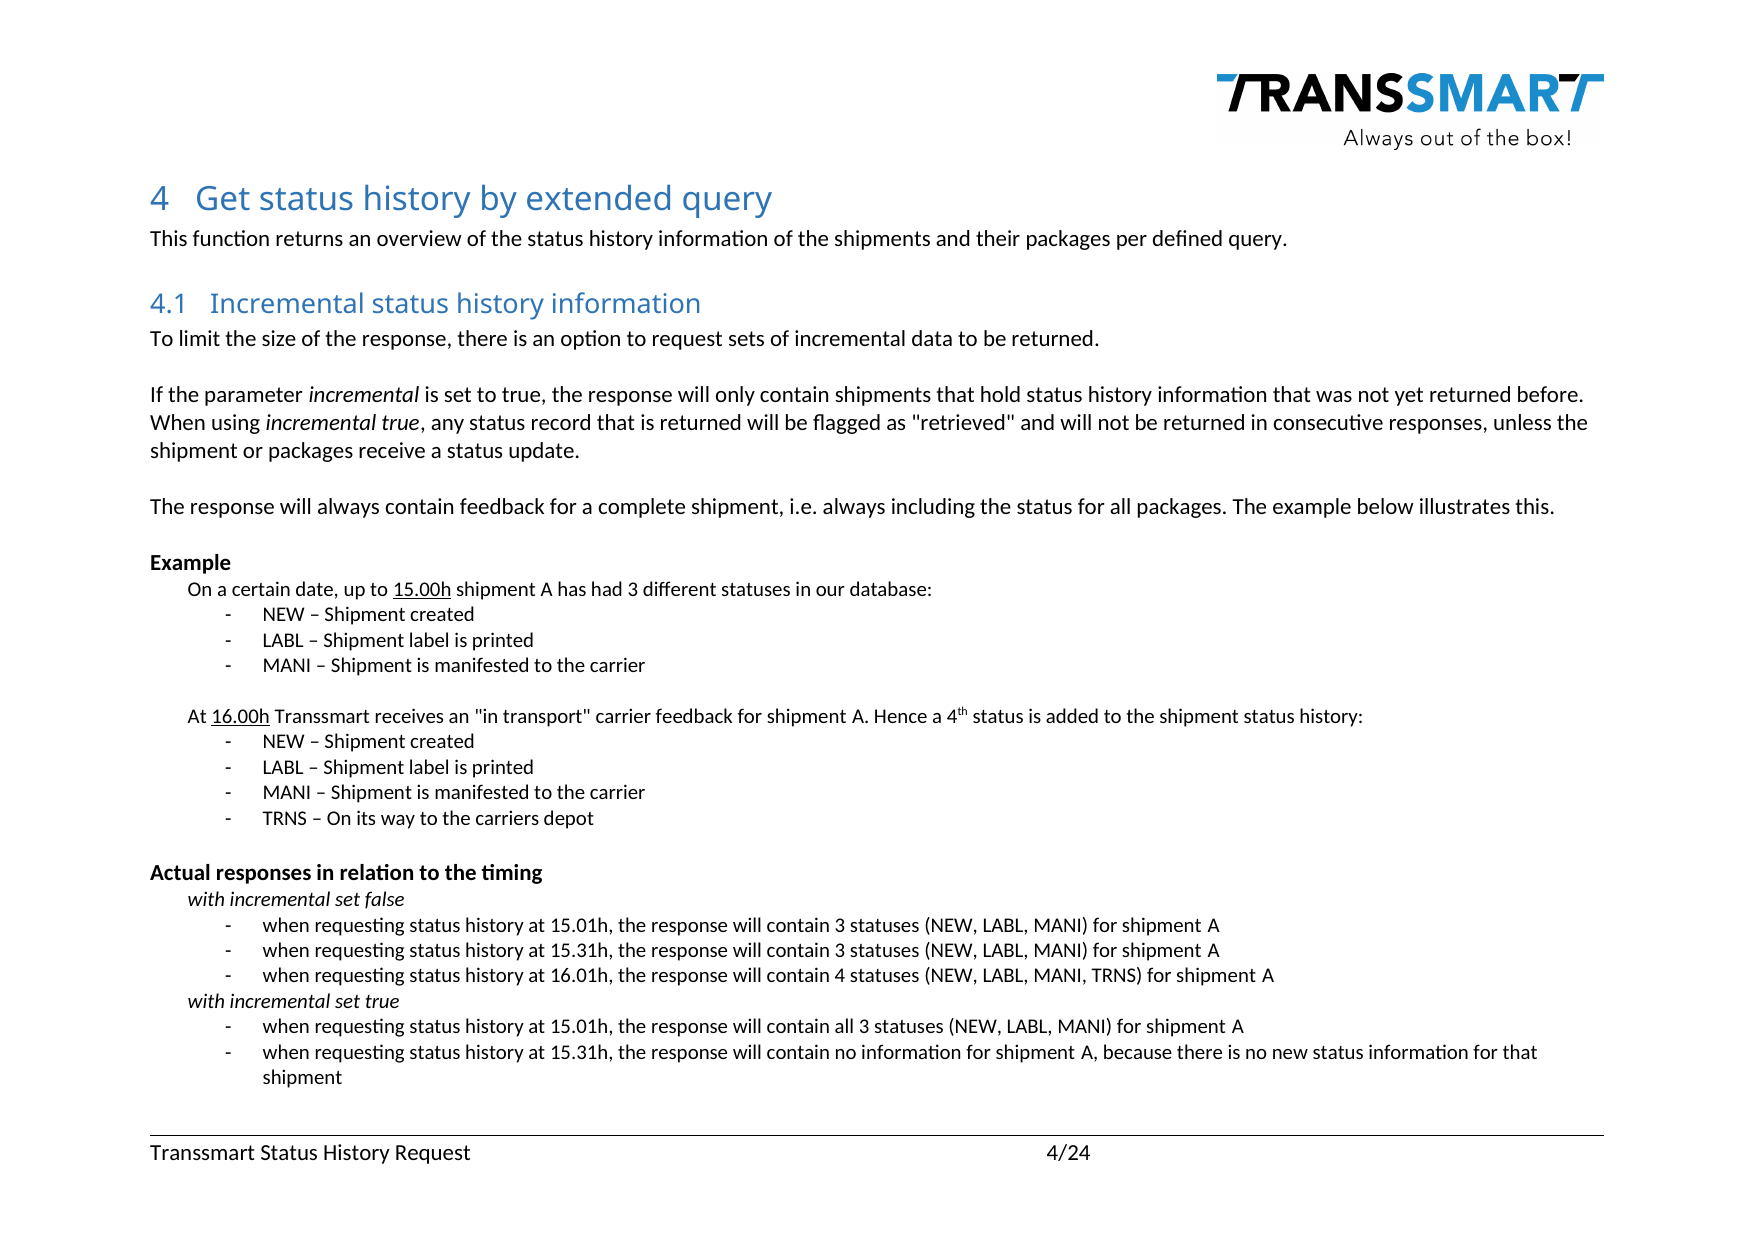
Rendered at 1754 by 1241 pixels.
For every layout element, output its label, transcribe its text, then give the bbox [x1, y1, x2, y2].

list NEW – Shipment created [225, 602, 1604, 627]
list when requesting status history at 15.31h, the response will contain 3 statuses (NEW, LABL, MANI) for shipment A [225, 937, 1604, 963]
list when requesting status history at 15.01h, the response will contain all 3 statuses (NEW, LABL, MANI) for shipment A [225, 1013, 1604, 1039]
list when requesting status history at 15.01h, the response will contain 3 statuses (NEW, LABL, MANI) for shipment A [225, 912, 1604, 937]
subtitle Get status history by extended query [150, 175, 1604, 220]
picture [1217, 73, 1604, 150]
text If the parameter incremental is set to true, the response will only contain shipments that hold status history information that was not yet returned before. [150, 380, 1604, 408]
text Example [150, 548, 1604, 576]
list LABL – Shipment label is printed [225, 627, 1604, 652]
text This function returns an overview of the status history information of the shipments and their packages per defined query. [150, 224, 1604, 252]
text To limit the size of the response, there is an option to request sets of incremental data to be returned. [150, 324, 1604, 352]
list LABL – Shipment label is printed [225, 754, 1604, 779]
list when requesting status history at 15.31h, the response will contain no information for shipment A, because there is no new status information for that shipment [225, 1039, 1604, 1090]
text with incremental set true [187, 988, 1604, 1013]
list when requesting status history at 16.01h, the response will contain 4 statuses (NEW, LABL, MANI, TRNS) for shipment A [225, 963, 1604, 988]
list MANI – Shipment is manifested to the carrier [225, 652, 1604, 678]
text When using incremental true, any status record that is returned will be flagged as "retrieved" and will not be returned in consecutive responses, unless the shipment or packages receive a status update. [150, 408, 1604, 464]
text At 16.00h Transsmart receives an "in transport" carrier feedback for shipment A. Hence a 4th status is added to the shipment status history: [187, 703, 1604, 729]
subtitle Incremental status history information [150, 284, 1604, 321]
list TRNS – On its way to the carriers depot [225, 805, 1604, 830]
text with incremental set false [187, 886, 1604, 912]
text The response will always contain feedback for a complete shipment, i.e. always including the status for all packages. The example below illustrates this. [150, 492, 1604, 520]
text Actual responses in relation to the timing [150, 858, 1604, 886]
text On a certain date, up to 15.00h shipment A has had 3 different statuses in our database: [187, 576, 1604, 602]
list NEW – Shipment created [225, 729, 1604, 754]
list MANI – Shipment is manifested to the carrier [225, 779, 1604, 805]
